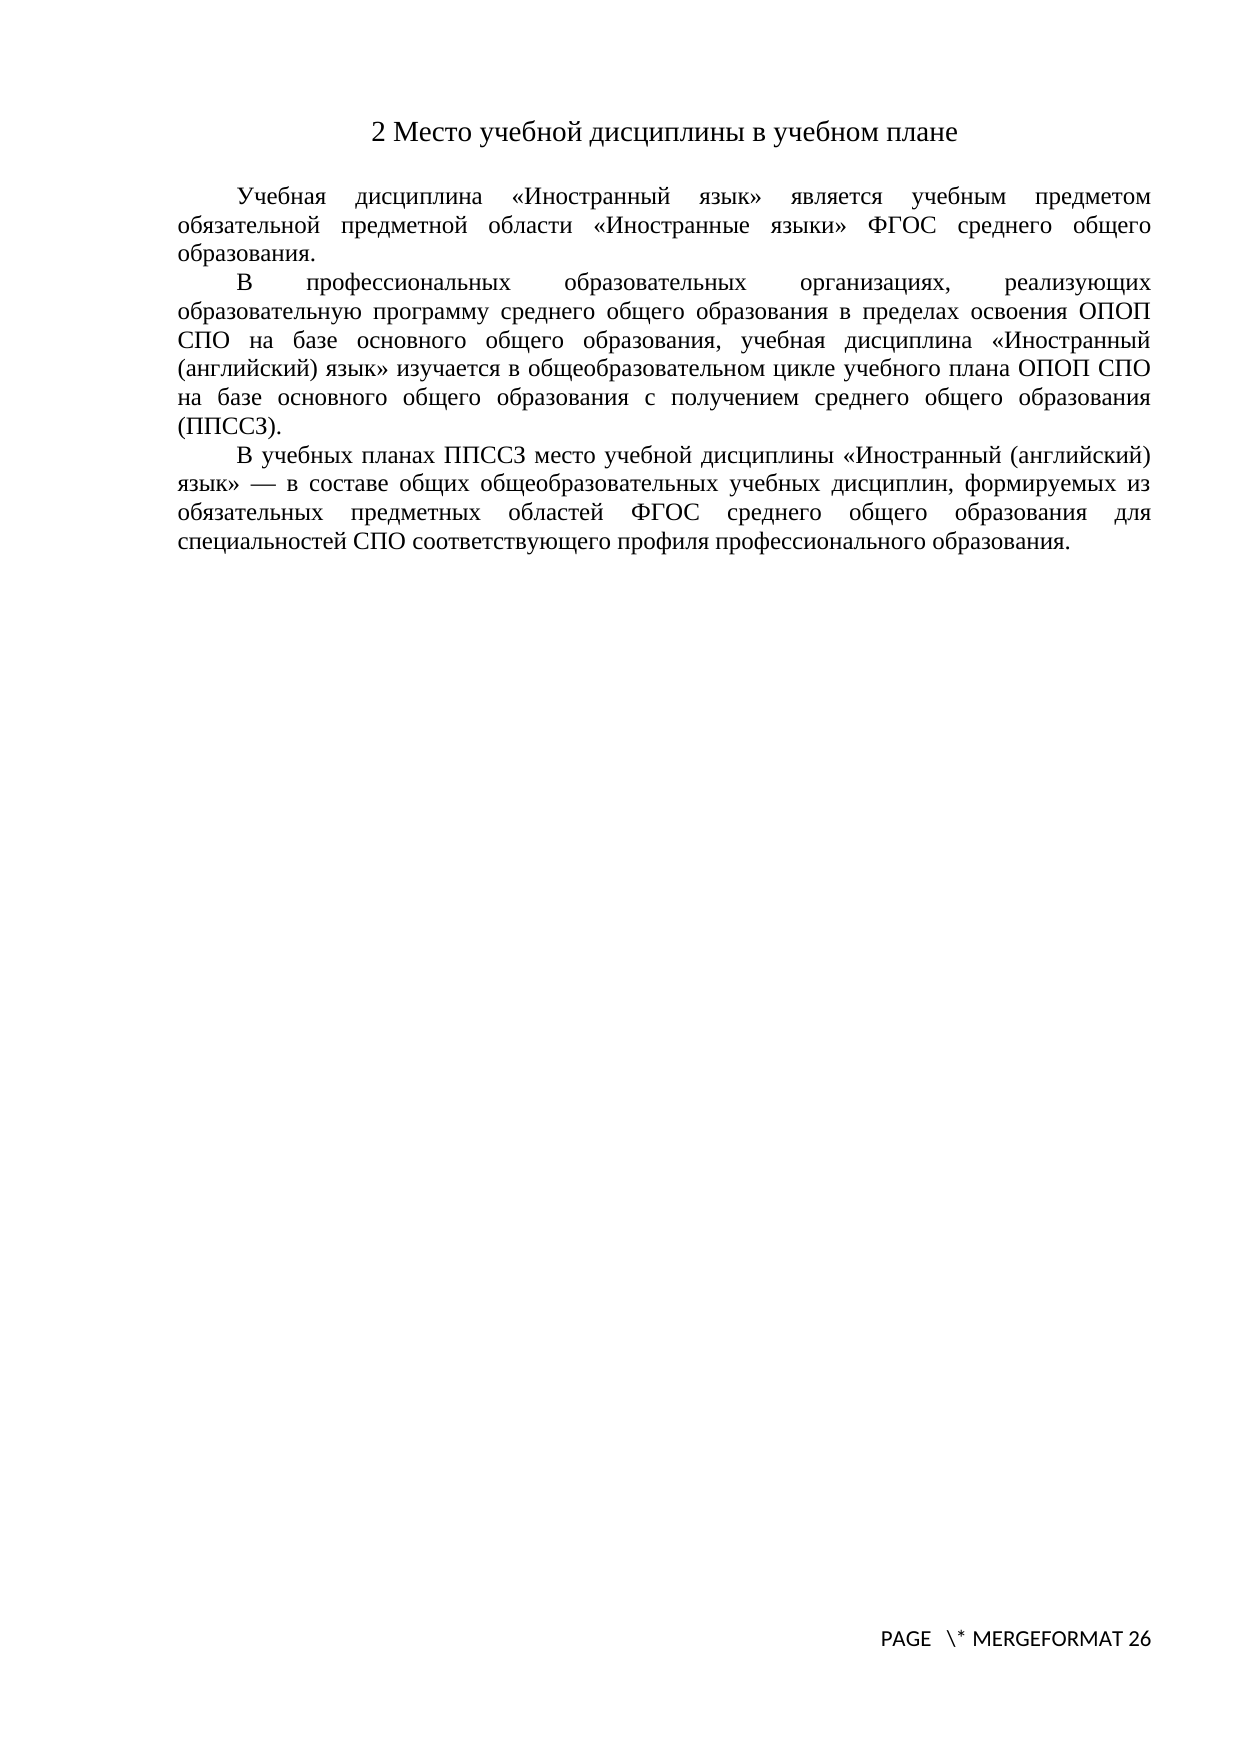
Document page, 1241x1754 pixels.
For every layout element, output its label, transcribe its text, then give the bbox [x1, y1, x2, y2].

text В профессиональных образовательных организациях, реализующих образовательную программу среднего общего образования в пределах освоения ОПОП СПО на базе основного общего образования, учебная дисциплина «Иностранный (английский) язык» изучается в общеобразовательном цикле учебного плана ОПОП СПО на базе основного общего образования с получением среднего общего образования (ППССЗ). [177, 267, 1152, 440]
subtitle 2 Место учебной дисциплины в учебном плане [177, 114, 1152, 147]
text Учебная дисциплина «Иностранный язык» является учебным предметом обязательной предметной области «Иностранные языки» ФГОС среднего общего образования. [177, 181, 1152, 267]
text В учебных планах ППССЗ место учебной дисциплины «Иностранный (английский) язык» — в составе общих общеобразовательных учебных дисциплин, формируемых из обязательных предметных областей ФГОС среднего общего образования для специальностей СПО соответствующего профиля профессионального образования. [177, 440, 1152, 555]
